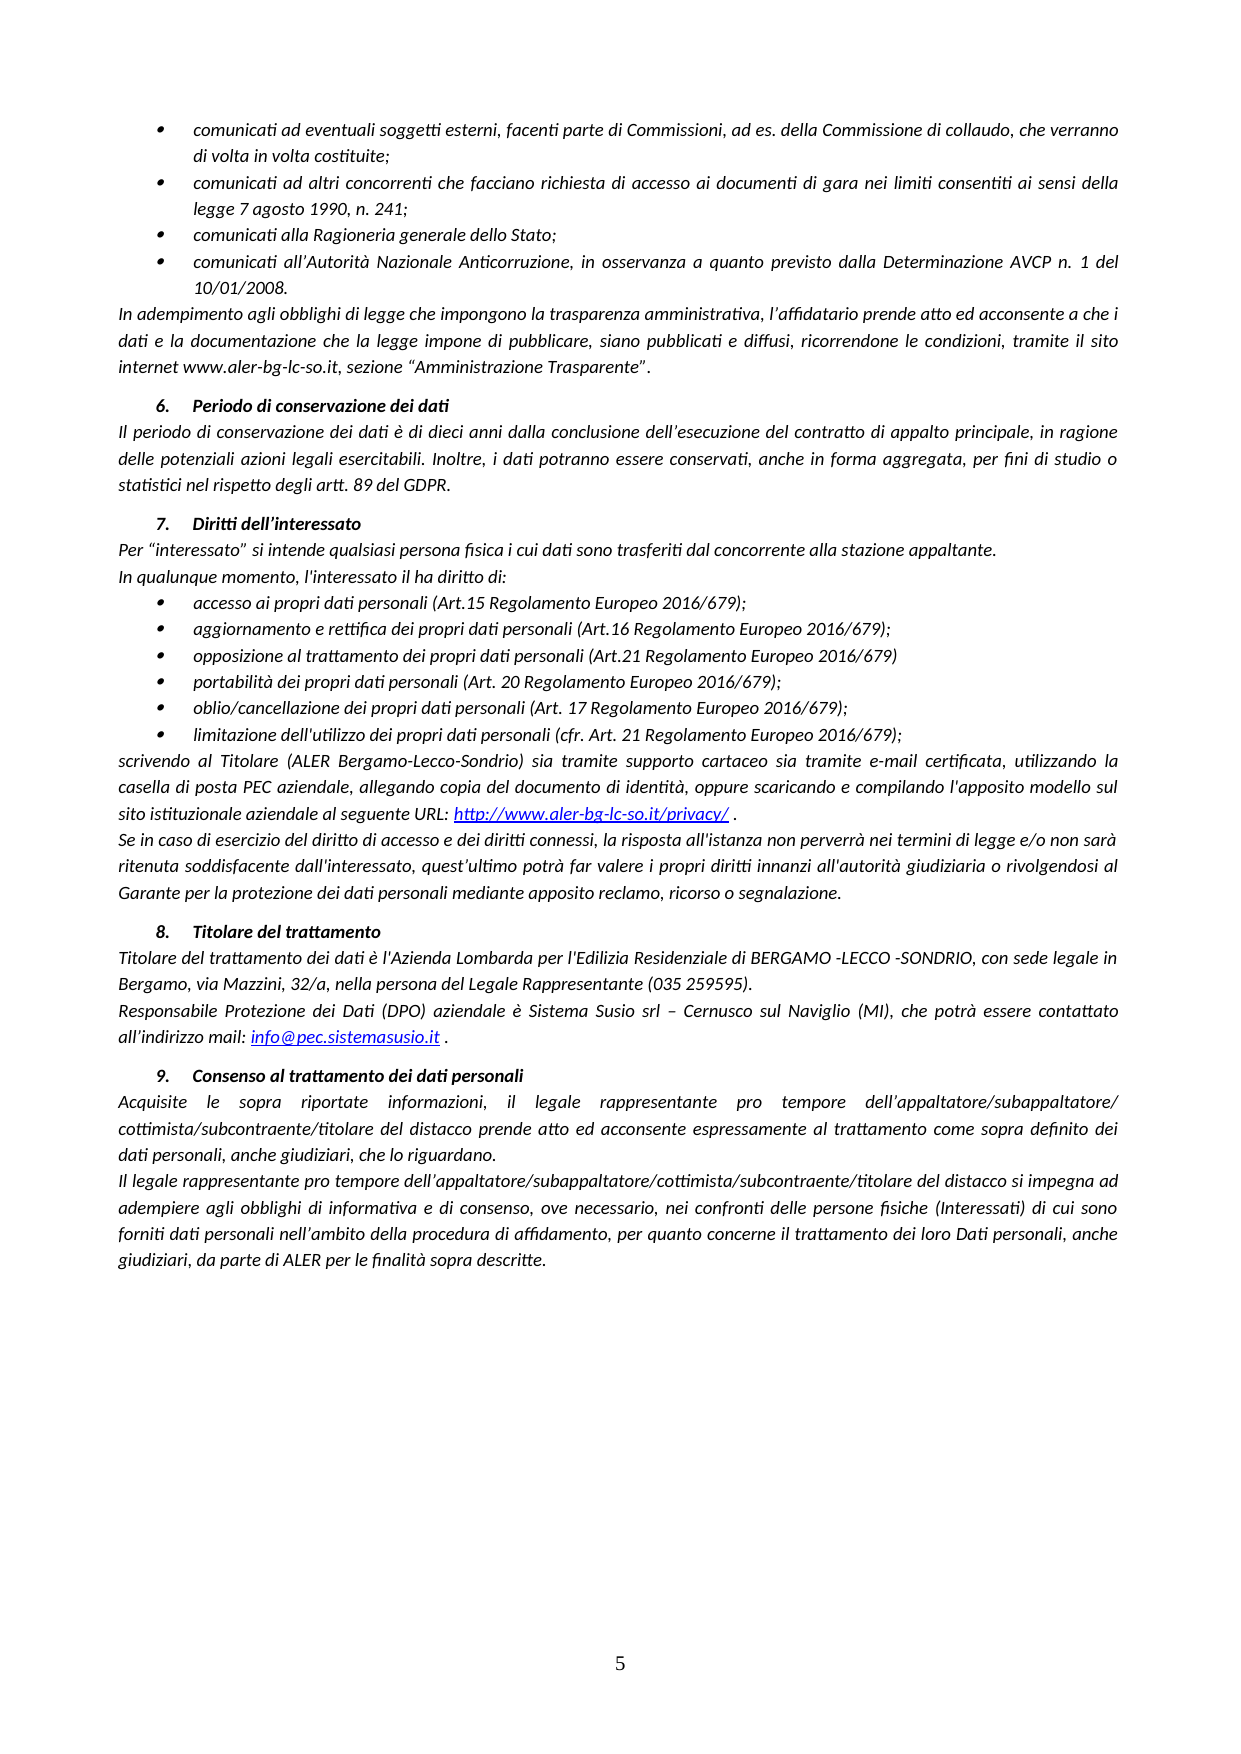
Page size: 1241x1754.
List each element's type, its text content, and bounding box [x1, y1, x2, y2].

text Il legale rappresentante pro tempore dell’appaltatore/subappaltatore/cottimista/subcontraente/titolare del distacco si impegna ad adempiere agli obblighi di informativa e di consenso, ove necessario, nei confronti delle persone fisiche (Interessati) di cui sono forniti dati personali nell’ambito della procedura di affidamento, per quanto concerne il trattamento dei loro Dati personali, anche giudiziari, da parte di ALER per le finalità sopra descritte. [118, 1169, 1122, 1272]
list Consenso al trattamento dei dati personali [155, 1064, 1122, 1087]
text Per “interessato” si intende qualsiasi persona fisica i cui dati sono trasferiti dal concorrente alla stazione appaltante. [118, 538, 1122, 561]
list Titolare del trattamento [155, 920, 1122, 943]
text scrivendo al Titolare (ALER Bergamo-Lecco-Sondrio) sia tramite supporto cartaceo sia tramite e-mail certificata, utilizzando la casella di posta PEC aziendale, allegando copia del documento di identità, oppure scaricando e compilando l'apposito modello sul sito istituzionale aziendale al seguente URL: http://www.aler-bg-lc-so.it/privacy/ . [118, 749, 1122, 825]
list aggiornamento e rettifica dei propri dati personali (Art.16 Regolamento Europeo 2016/679); [156, 617, 1122, 640]
list comunicati all’Autorità Nazionale Anticorruzione, in osservanza a quanto previsto dalla Determinazione AVCP n. 1 del 10/01/2008. [156, 250, 1122, 299]
text Se in caso di esercizio del diritto di accesso e dei diritti connessi, la risposta all'istanza non perverrà nei termini di legge e/o non sarà ritenuta soddisfacente dall'interessato, quest’ultimo potrà far valere i propri diritti innanzi all'autorità giudiziaria o rivolgendosi al Garante per la protezione dei dati personali mediante apposito reclamo, ricorso o segnalazione. [118, 828, 1122, 904]
list accesso ai propri dati personali (Art.15 Regolamento Europeo 2016/679); [156, 591, 1122, 614]
list comunicati ad altri concorrenti che facciano richiesta di accesso ai documenti di gara nei limiti consentiti ai sensi della legge 7 agosto 1990, n. 241; [156, 171, 1122, 220]
list Periodo di conservazione dei dati [155, 394, 1122, 417]
text Responsabile Protezione dei Dati (DPO) aziendale è Sistema Susio srl – Cernusco sul Naviglio (MI), che potrà essere contattato all’indirizzo mail: info@pec.sistemasusio.it . [118, 999, 1122, 1048]
list opposizione al trattamento dei propri dati personali (Art.21 Regolamento Europeo 2016/679) [156, 644, 1122, 667]
list limitazione dell'utilizzo dei propri dati personali (cfr. Art. 21 Regolamento Europeo 2016/679); [156, 723, 1122, 746]
list comunicati ad eventuali soggetti esterni, facenti parte di Commissioni, ad es. della Commissione di collaudo, che verranno di volta in volta costituite; [156, 118, 1122, 167]
text Acquisite le sopra riportate informazioni, il legale rappresentante pro tempore dell’appaltatore/subappaltatore/ cottimista/subcontraente/titolare del distacco prende atto ed acconsente espressamente al trattamento come sopra definito dei dati personali, anche giudiziari, che lo riguardano. [118, 1091, 1122, 1166]
text Titolare del trattamento dei dati è l'Azienda Lombarda per l'Edilizia Residenziale di BERGAMO -LECCO -SONDRIO, con sede legale in Bergamo, via Mazzini, 32/a, nella persona del Legale Rappresentante (035 259595). [118, 946, 1122, 996]
list comunicati alla Ragioneria generale dello Stato; [156, 223, 1122, 246]
list oblio/cancellazione dei propri dati personali (Art. 17 Regolamento Europeo 2016/679); [156, 697, 1122, 719]
text In qualunque momento, l'interessato il ha diritto di: [118, 565, 1122, 588]
list Diritti dell’interessato [155, 512, 1122, 535]
list portabilità dei propri dati personali (Art. 20 Regolamento Europeo 2016/679); [156, 670, 1122, 693]
text In adempimento agli obblighi di legge che impongono la trasparenza amministrativa, l’affidatario prende atto ed acconsente a che i dati e la documentazione che la legge impone di pubblicare, siano pubblicati e diffusi, ricorrendone le condizioni, tramite il sito internet www.aler-bg-lc-so.it, sezione “Amministrazione Trasparente”. [118, 303, 1122, 378]
text Il periodo di conservazione dei dati è di dieci anni dalla conclusione dell’esecuzione del contratto di appalto principale, in ragione delle potenziali azioni legali esercitabili. Inoltre, i dati potranno essere conservati, anche in forma aggregata, per fini di studio o statistici nel rispetto degli artt. 89 del GDPR. [118, 421, 1122, 496]
